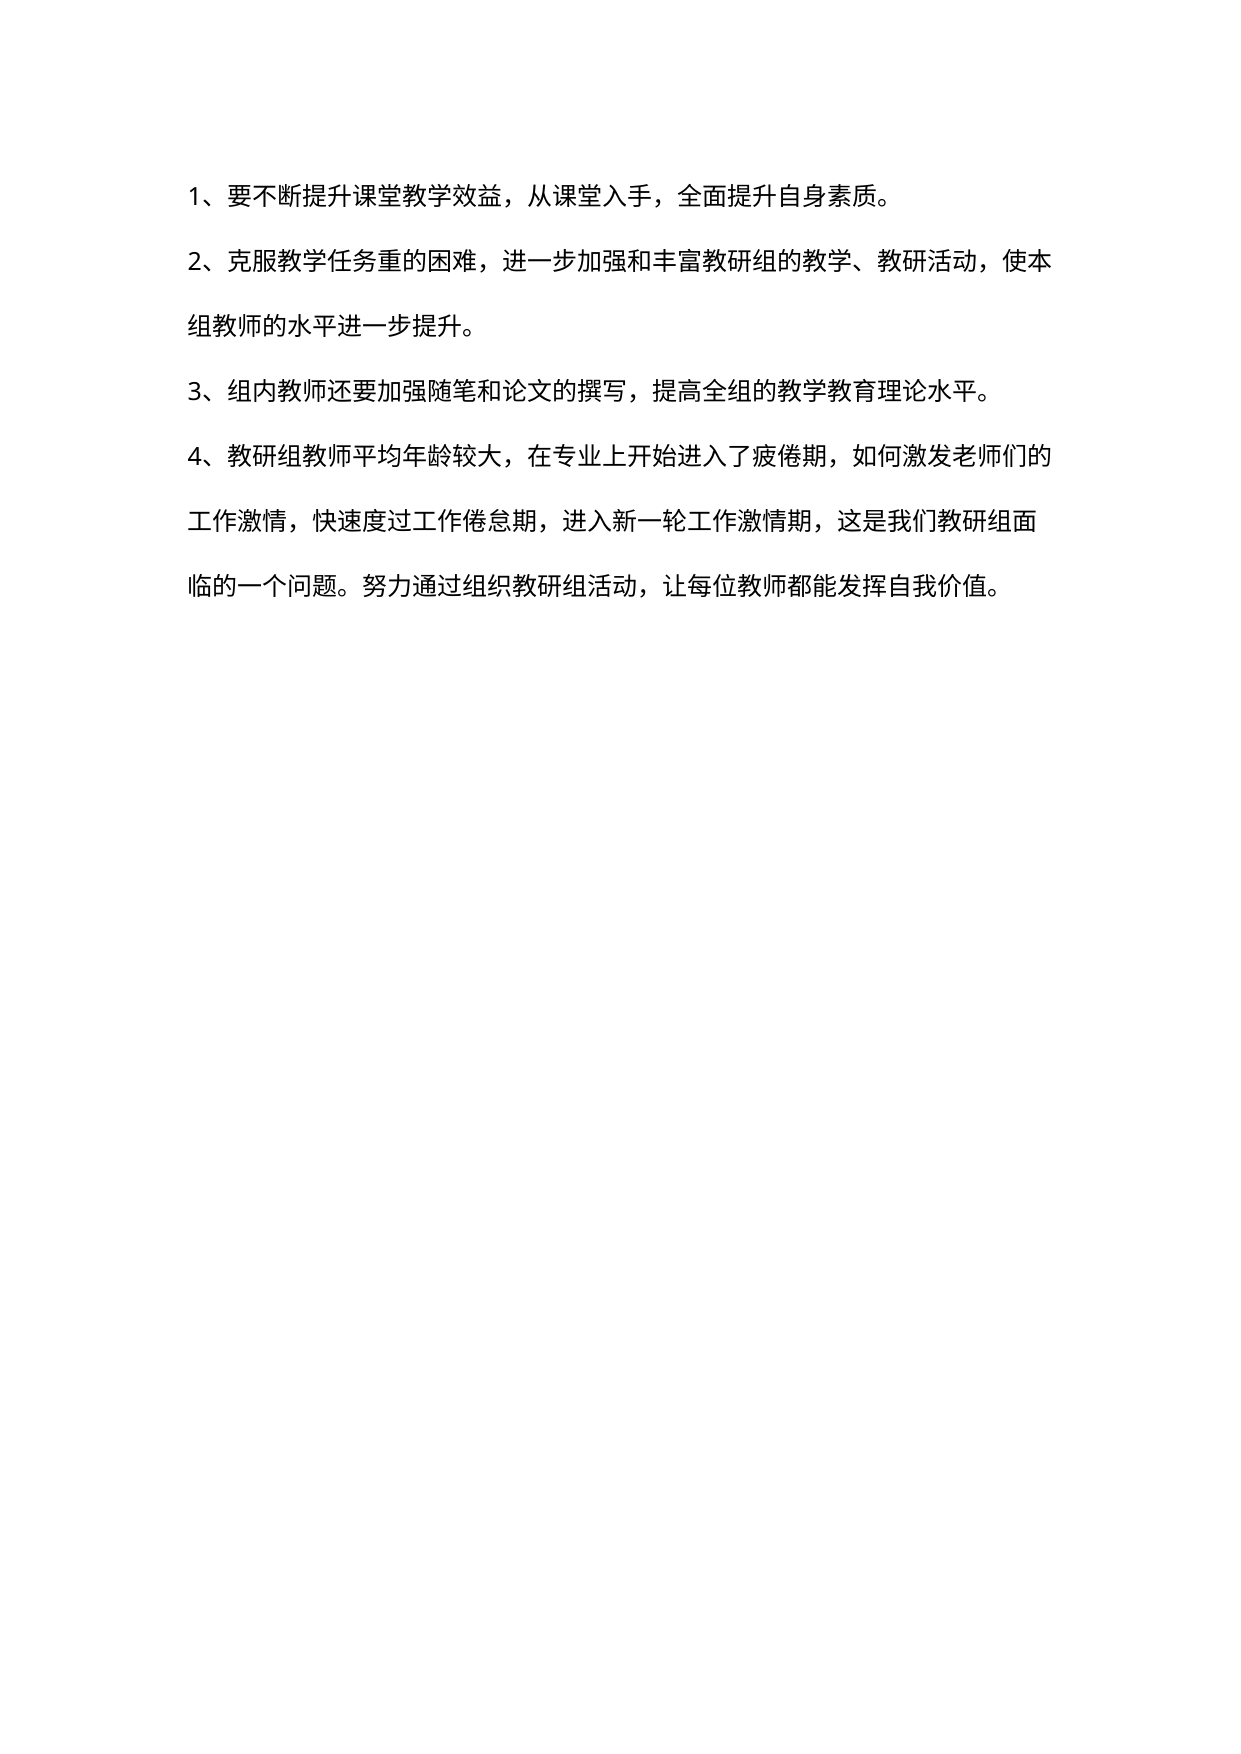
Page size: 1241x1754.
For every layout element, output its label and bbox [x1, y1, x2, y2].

list [187, 162, 1053, 617]
